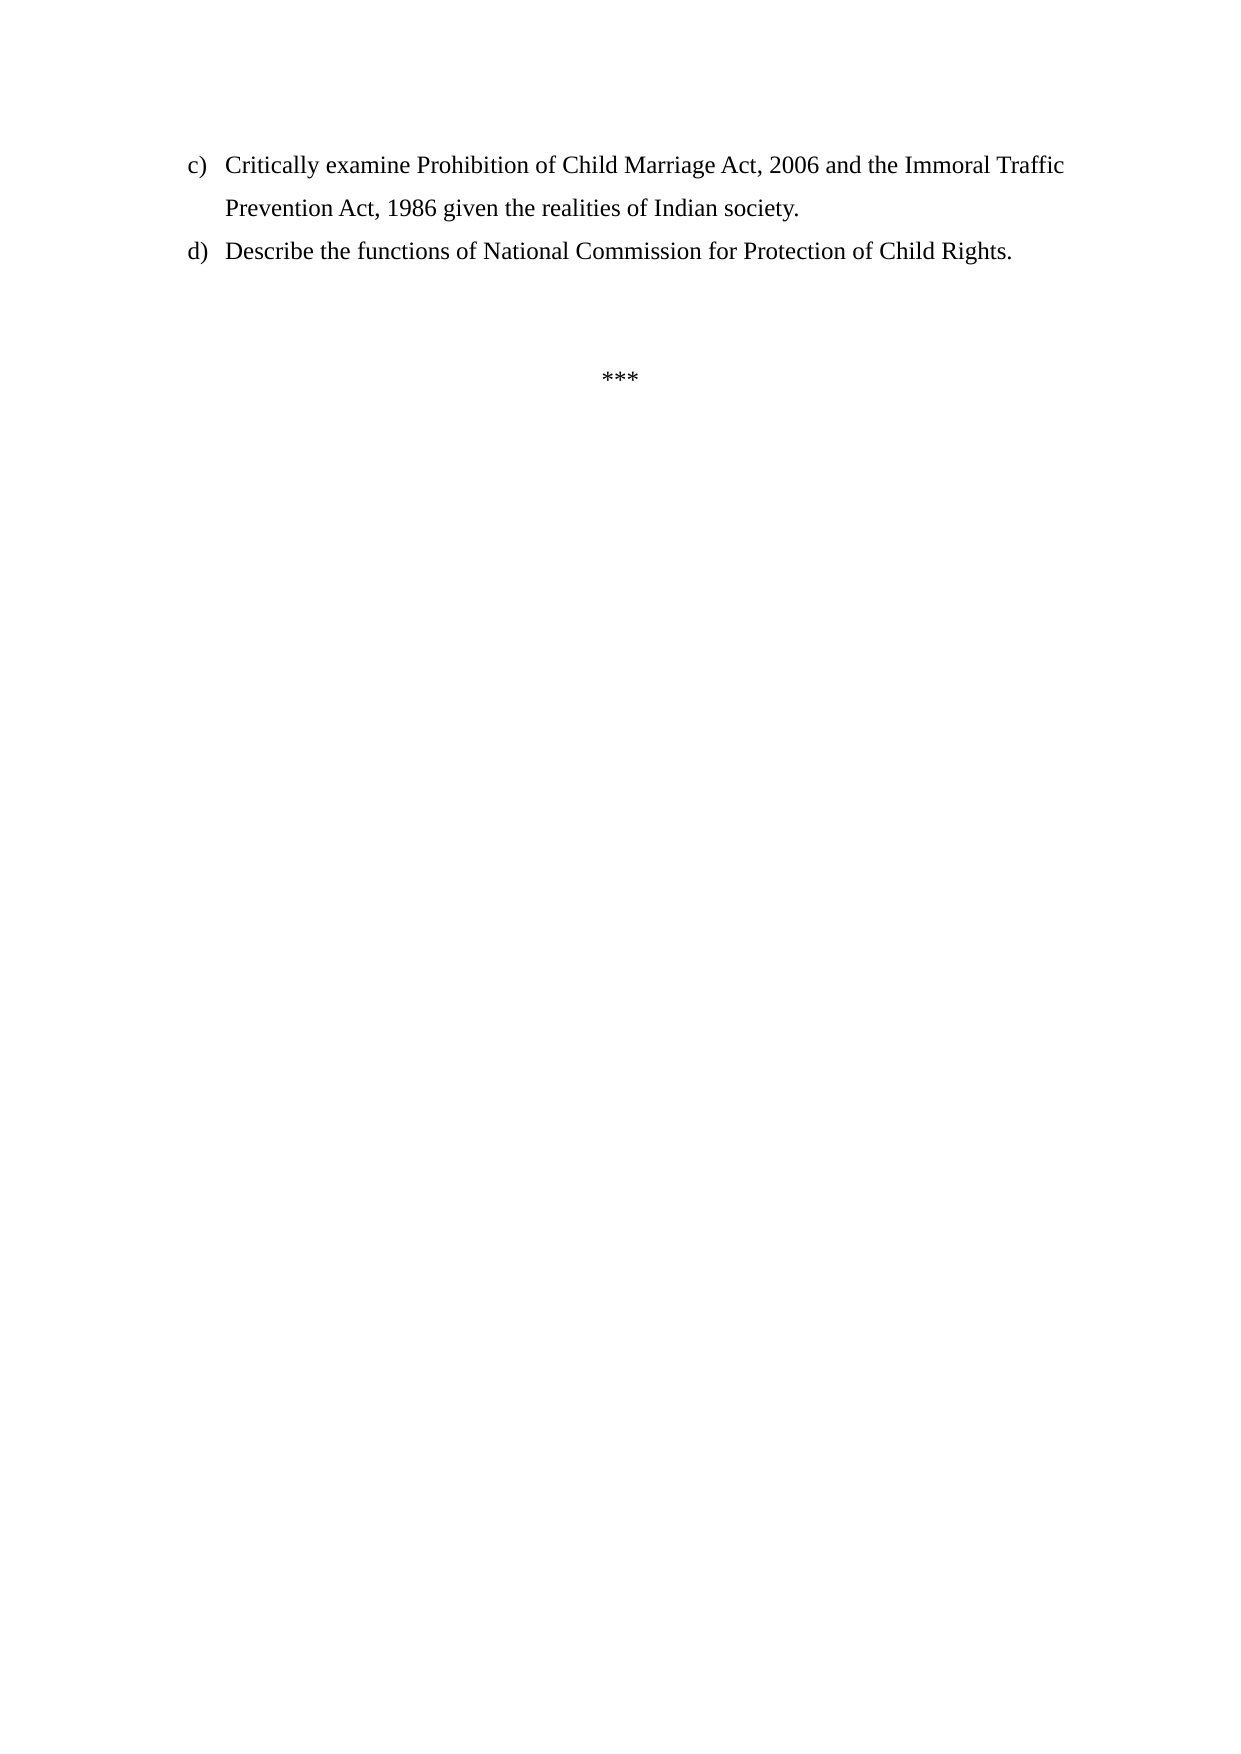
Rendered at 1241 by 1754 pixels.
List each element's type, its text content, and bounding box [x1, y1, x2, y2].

list Critically examine Prohibition of Child Marriage Act, 2006 and the Immoral Traffic Prevention Act, 1986 given the realities of Indian society. [187, 150, 1090, 222]
text *** [150, 366, 1090, 394]
list Describe the functions of National Commission for Protection of Child Rights. [187, 236, 1090, 265]
